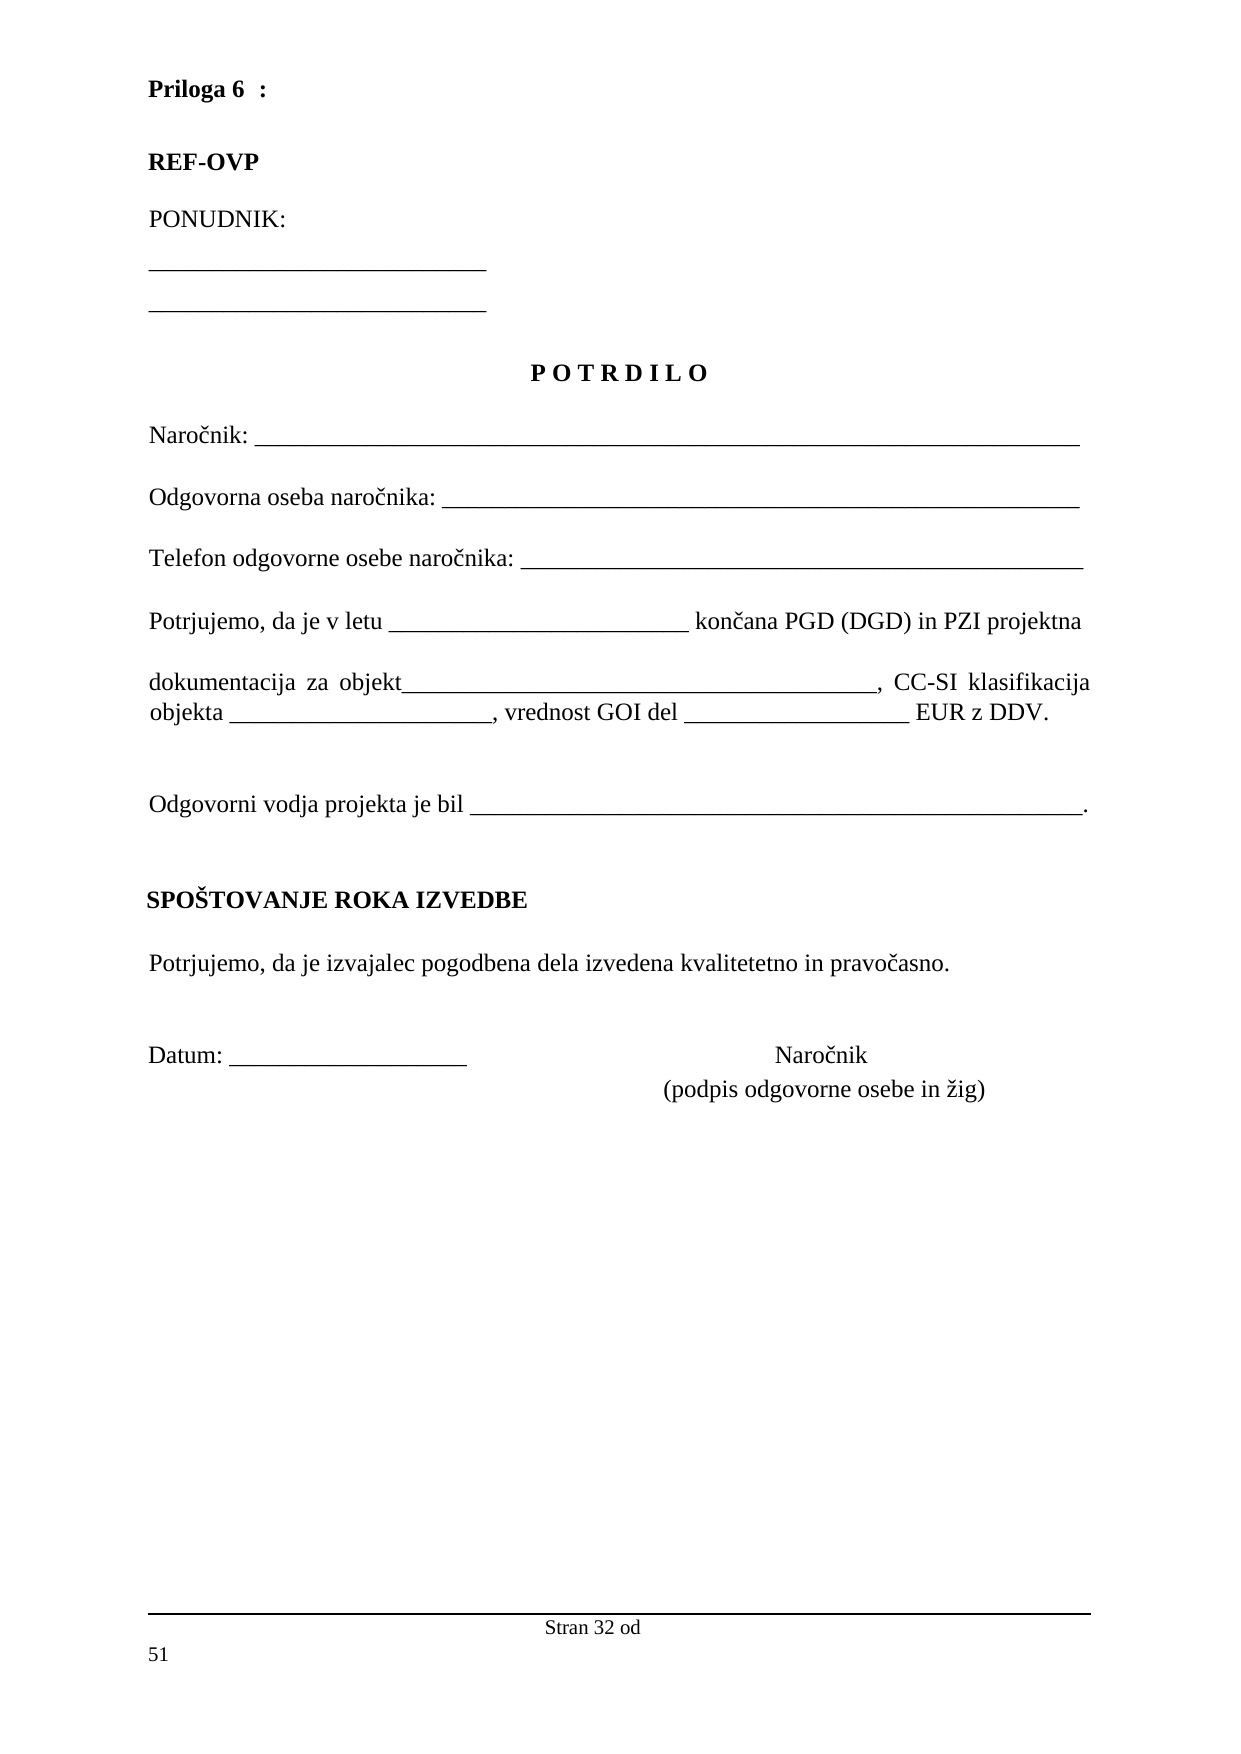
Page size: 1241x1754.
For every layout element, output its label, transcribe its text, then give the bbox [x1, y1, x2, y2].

text dokumentacija za objekt______________________________________, CC-SI klasifikacija objekta _____________________, vrednost GOI del __________________ EUR z DDV. [148, 667, 1091, 726]
text ___________________________ [148, 286, 1091, 315]
text ___________________________ [148, 245, 1091, 274]
text Telefon odgovorne osebe naročnika: _____________________________________________ [148, 543, 1091, 572]
text (podpis odgovorne osebe in žig) [148, 1074, 1091, 1103]
text REF-OVP [148, 147, 1091, 176]
text Potrjujemo, da je v letu ________________________ končana PGD (DGD) in PZI projektna [148, 606, 1091, 634]
text SPOŠTOVANJE ROKA IZVEDBE [146, 885, 1091, 914]
text PONUDNIK: [148, 204, 1091, 233]
text Odgovorna oseba naročnika: ___________________________________________________ [148, 482, 1091, 511]
text Naročnik: __________________________________________________________________ [148, 421, 1091, 449]
subtitle P O T R D I L O [155, 358, 1082, 387]
text Potrjujemo, da je izvajalec pogodbena dela izvedena kvalitetetno in pravočasno. [148, 948, 1091, 976]
text Datum: ___________________ Naročnik [148, 1040, 1091, 1069]
text Odgovorni vodja projekta je bil _________________________________________________. [148, 789, 1091, 818]
